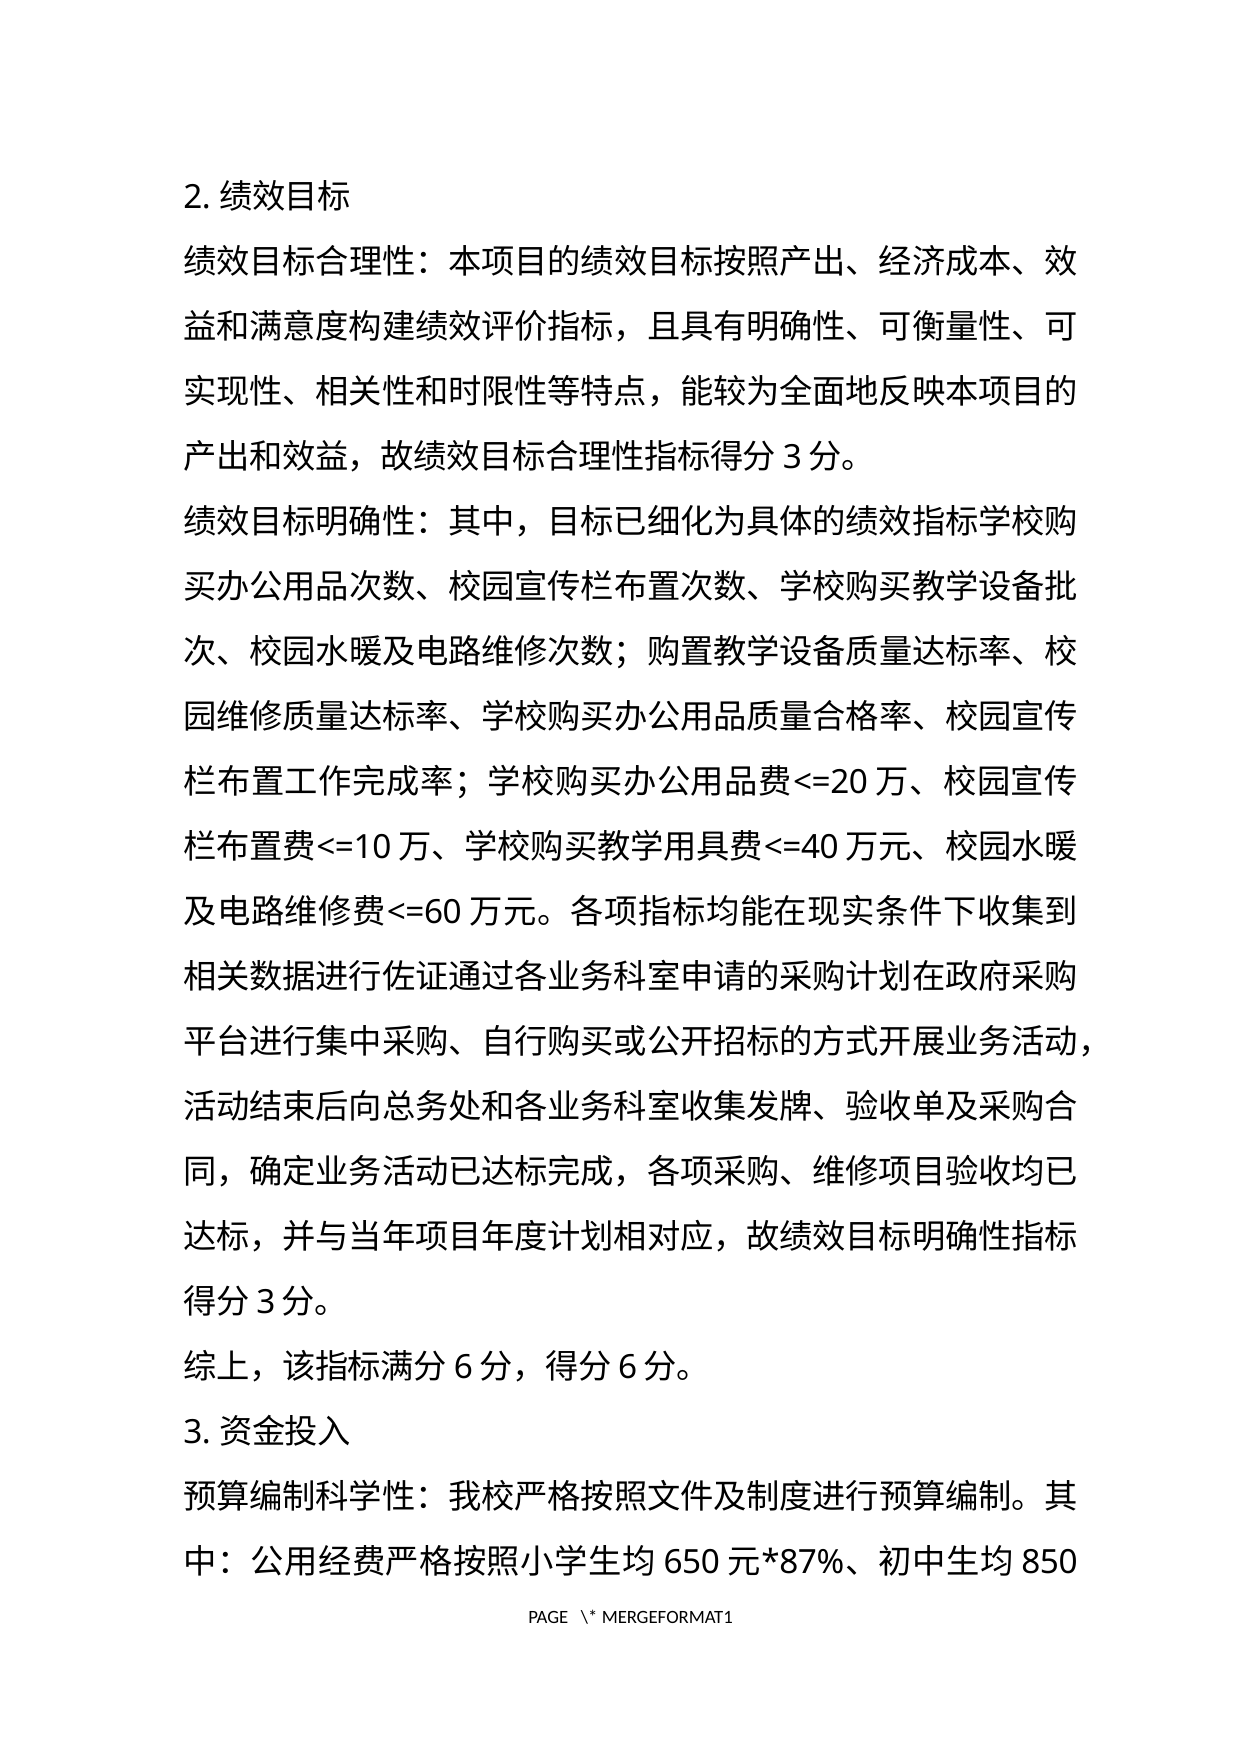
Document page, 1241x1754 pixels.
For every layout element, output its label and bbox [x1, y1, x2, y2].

text [183, 162, 1078, 1592]
